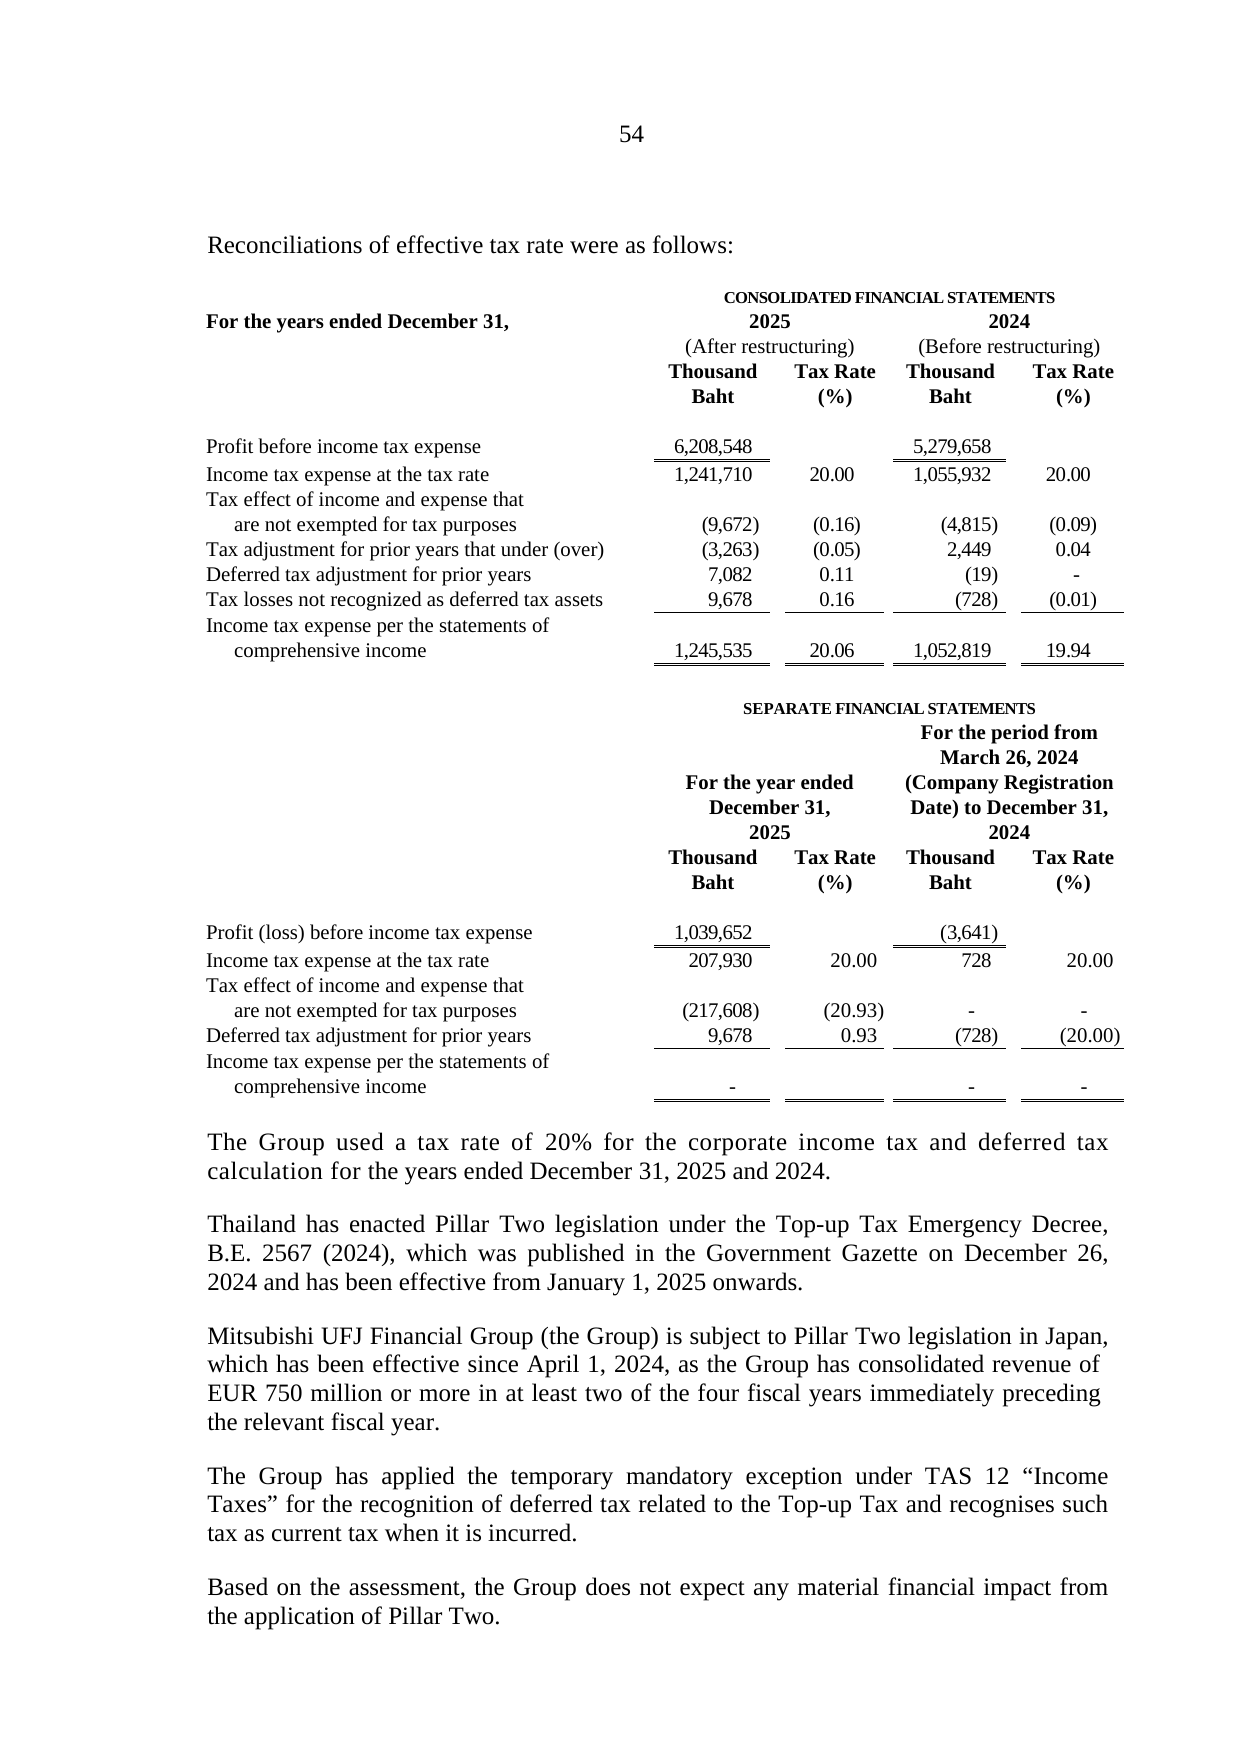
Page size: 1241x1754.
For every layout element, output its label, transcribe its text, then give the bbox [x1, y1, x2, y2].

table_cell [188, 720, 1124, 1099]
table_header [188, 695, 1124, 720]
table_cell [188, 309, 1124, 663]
text Reconciliations of effective tax rate were as follows: [207, 230, 1126, 259]
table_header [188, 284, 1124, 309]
text Thailand has enacted Pillar Two legislation under the Top-up Tax Emergency Decree, B.E. 2567 (2024), which was published in the Government Gazette on December 26, 2024 and has been effective from January 1, 2025 onwards. [207, 1209, 1110, 1296]
text The Group used a tax rate of 20% for the corporate income tax and deferred tax calculation for the years ended December 31, 2025 and 2024. [207, 1127, 1110, 1184]
text Based on the assessment, the Group does not expect any material financial impact from the application of Pillar Two. [207, 1572, 1110, 1629]
text Mitsubishi UFJ Financial Group (the Group) is subject to Pillar Two legislation in Japan, which has been effective since April 1, 2024, as the Group has consolidated revenue of EUR 750 million or more in at least two of the four fiscal years immediately preceding the relevant fiscal year. [207, 1321, 1110, 1436]
text The Group has applied the temporary mandatory exception under TAS 12 “Income Taxes” for the recognition of deferred tax related to the Top-up Tax and recognises such tax as current tax when it is incurred. [207, 1461, 1110, 1547]
